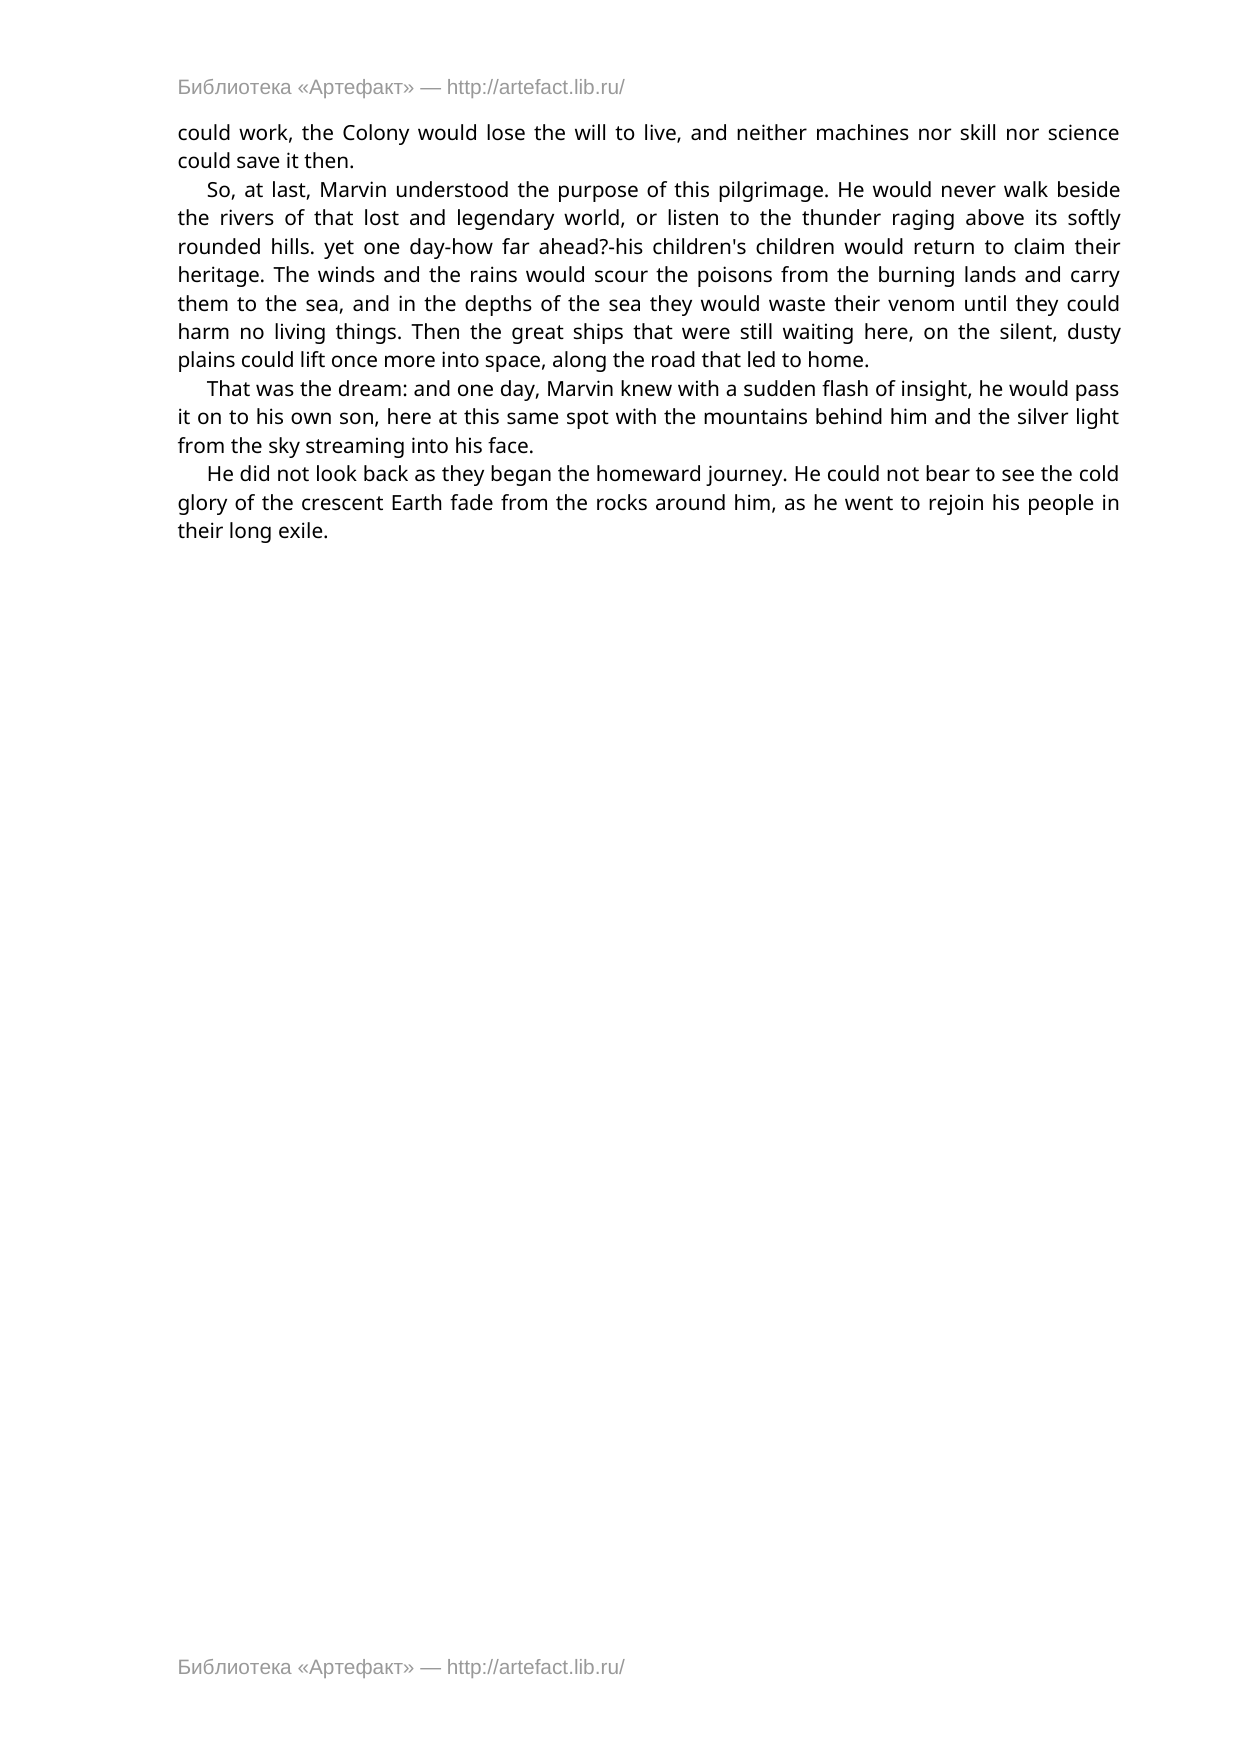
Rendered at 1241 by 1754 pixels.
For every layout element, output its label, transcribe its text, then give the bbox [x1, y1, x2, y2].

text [177, 118, 1122, 175]
text So, at last, Marvin understood the purpose of this pilgrimage. He would never walk beside the rivers of that lost and legendary world, or listen to the thunder raging above its softly rounded hills. yet one day-how far ahead?-his children's children would return to claim their heritage. The winds and the rains would scour the poisons from the burning lands and carry them to the sea, and in the depths of the sea they would waste their venom until they could harm no living things. Then the great ships that were still waiting here, on the silent, dusty plains could lift once more into space, along the road that led to home. [177, 175, 1122, 374]
text He did not look back as they began the homeward journey. He could not bear to see the cold glory of the crescent Earth fade from the rocks around him, as he went to rejoin his people in their long exile. [177, 459, 1122, 545]
text That was the dream: and one day, Marvin knew with a sudden flash of insight, he would pass it on to his own son, here at this same spot with the mountains behind him and the silver light from the sky streaming into his face. [177, 374, 1122, 459]
